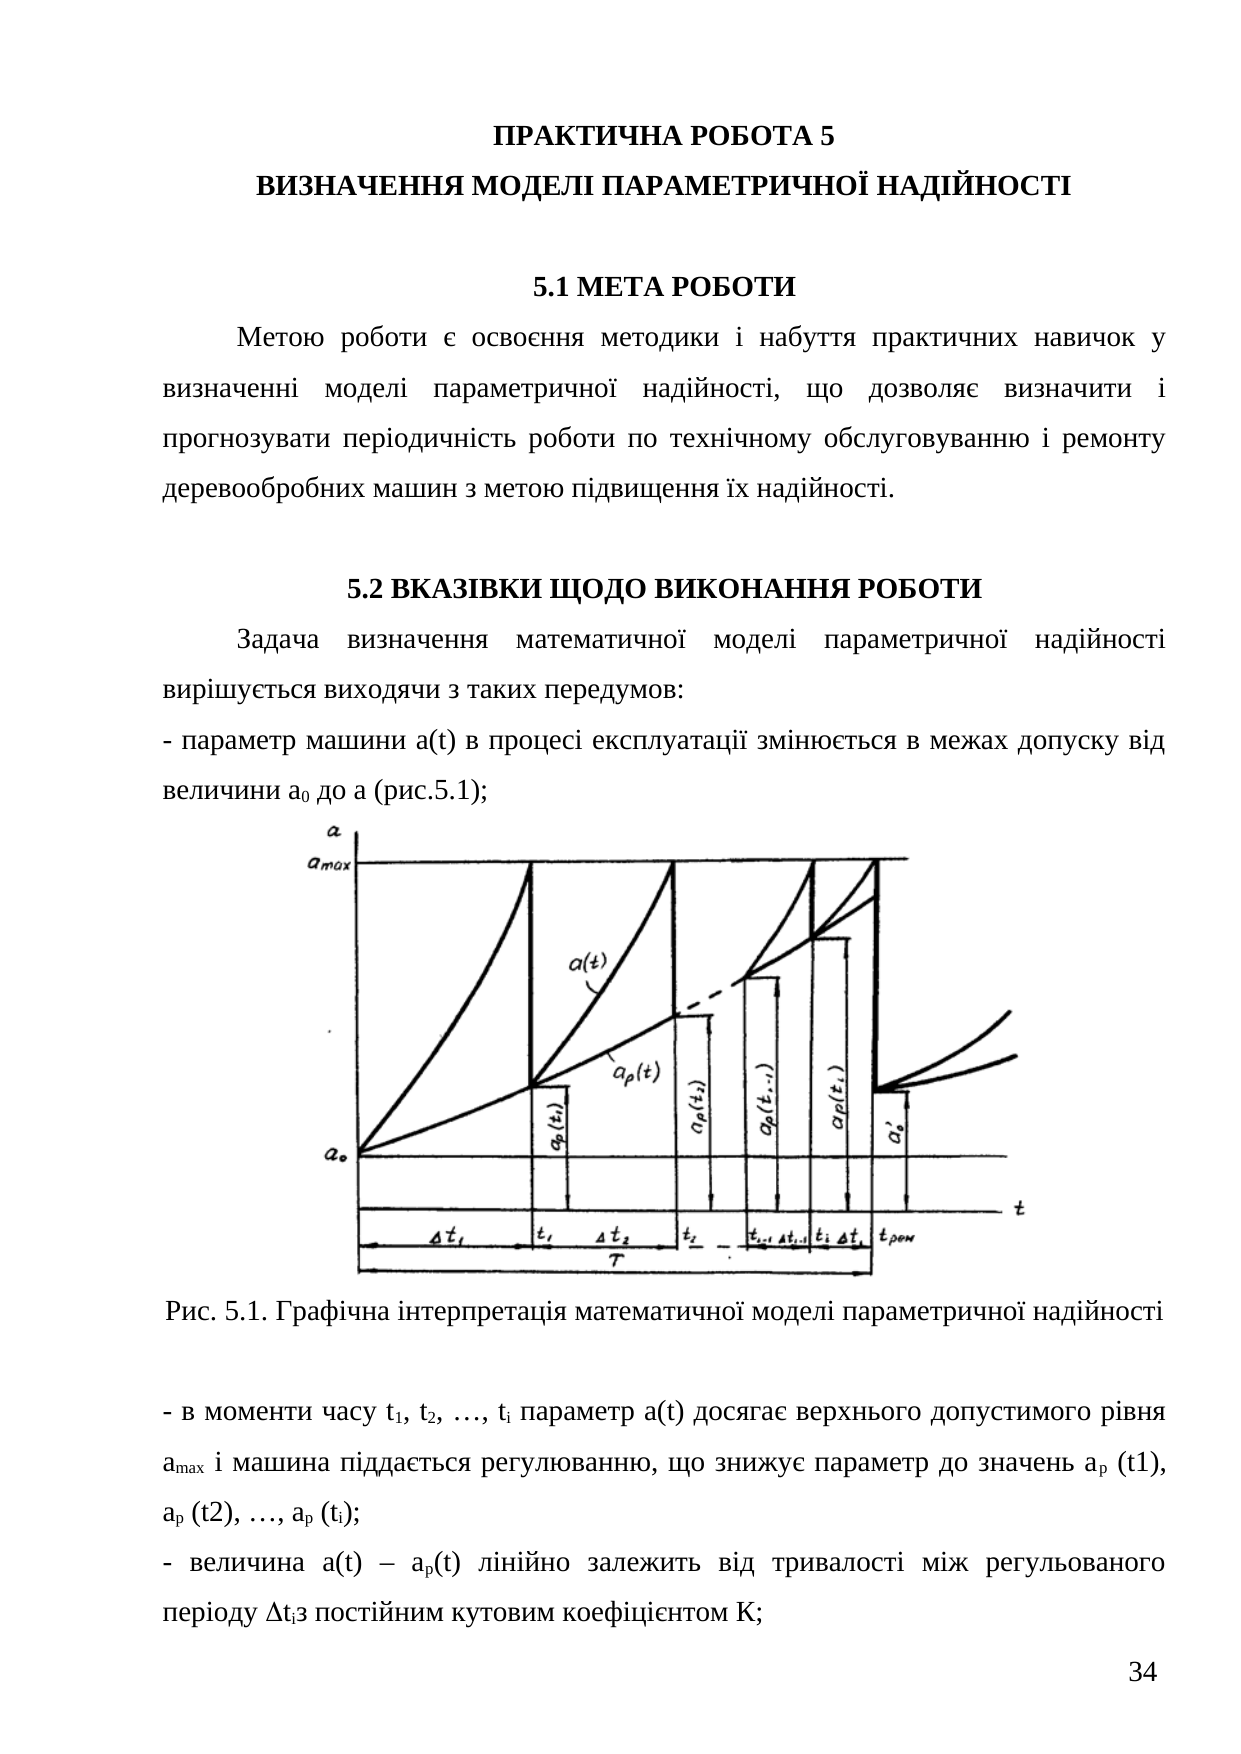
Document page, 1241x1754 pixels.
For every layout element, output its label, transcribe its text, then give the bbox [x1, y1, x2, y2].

text Метою роботи є освоєння методики і набуття практичних навичок у визначенні моделі параметричної надійності, що дозволяє визначити і прогнозувати періодичність роботи по технічному обслуговуванню і ремонту деревообробних машин з метою підвищення їх надійності. [162, 319, 1167, 504]
text - величина а(t) – ар(t) лінійно залежить від тривалості між регульованого періоду tiз постійним кутовим коефіцієнтом К; [162, 1544, 1167, 1628]
subtitle 5.1 МЕТА РОБОТИ [162, 269, 1167, 303]
text Рис. 5.1. Графічна інтерпретація математичної моделі параметричної надійності [162, 1293, 1167, 1326]
subtitle ВИЗНАЧЕННЯ МОДЕЛІ ПАРАМЕТРИЧНОЇ НАДІЙНОСТІ [162, 168, 1165, 202]
text - в моменти часу t1, t2, …, ti параметр а(t) досягає верхнього допустимого рівня amax і машина піддається регулюванню, що знижує параметр до значень ар (t1), ap (t2), …, ap (ti); [162, 1393, 1167, 1527]
subtitle ПРАКТИЧНА РОБОТА 5 [162, 118, 1165, 152]
picture [297, 822, 1032, 1279]
subtitle 5.2 ВКАЗІВКИ ЩОДО ВИКОНАННЯ РОБОТИ [162, 571, 1167, 604]
text - параметр машини а(t) в процесі експлуатації змінюється в межах допуску від величини а0 до а (рис.5.1); [162, 722, 1167, 806]
text Задача визначення математичної моделі параметричної надійності вирішується виходячи з таких передумов: [162, 621, 1167, 705]
